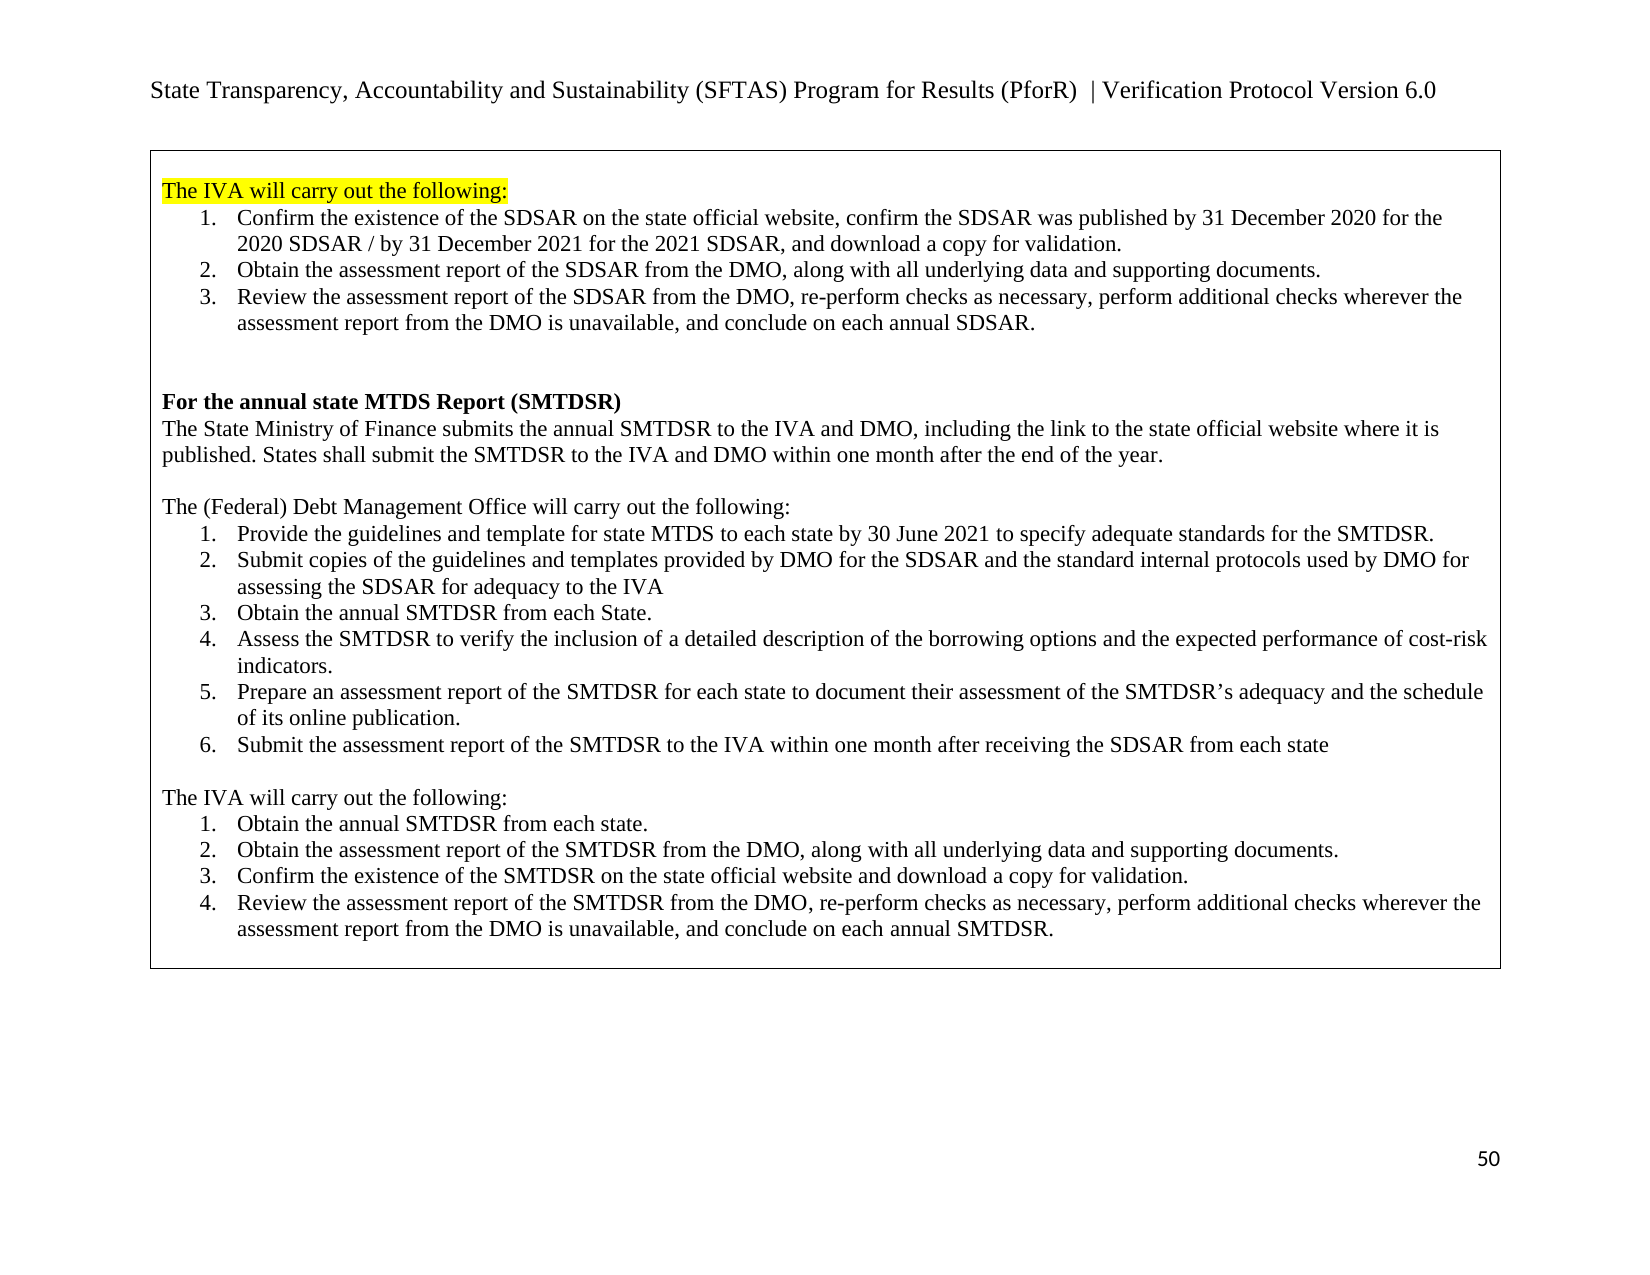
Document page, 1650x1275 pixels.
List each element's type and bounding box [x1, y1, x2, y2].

table_cell [151, 151, 1500, 968]
